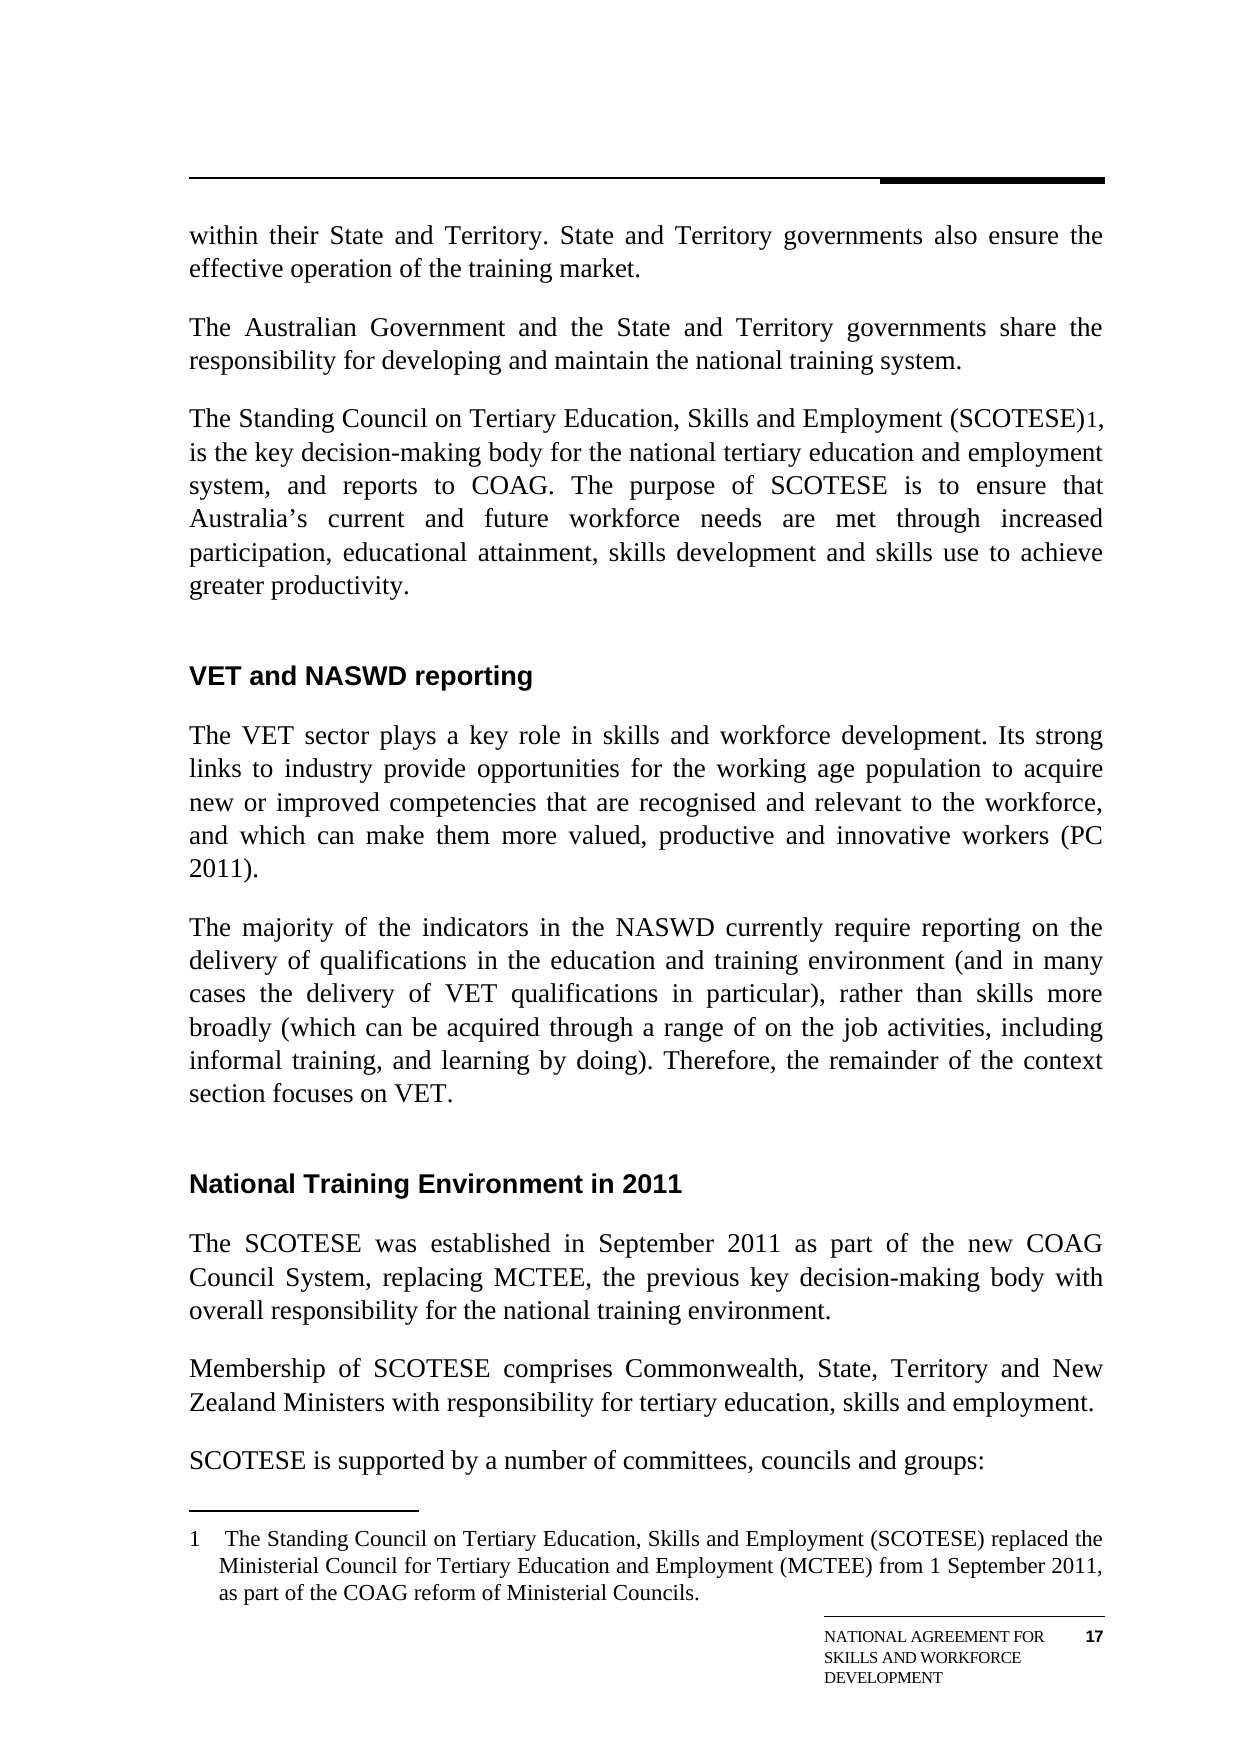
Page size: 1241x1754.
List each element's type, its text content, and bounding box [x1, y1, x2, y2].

subtitle VET and NASWD reporting [189, 658, 1104, 692]
text Membership of SCOTESE comprises Commonwealth, State, Territory and New Zealand Ministers with responsibility for tertiary education, skills and employment. [189, 1350, 1104, 1417]
text The Australian Government and the State and Territory governments share the responsibility for developing and maintain the national training system. [189, 308, 1104, 375]
text The Standing Council on Tertiary Education, Skills and Employment (SCOTESE), is the key decision-making body for the national tertiary education and employment system, and reports to COAG. The purpose of SCOTESE is to ensure that Australia’s current and future workforce needs are met through increased participation, educational attainment, skills development and skills use to achieve greater productivity. [189, 400, 1104, 600]
text The VET sector plays a key role in skills and workforce development. Its strong links to industry provide opportunities for the working age population to acquire new or improved competencies that are recognised and relevant to the workforce, and which can make them more valued, productive and innovative workers (PC 2011). [189, 717, 1104, 883]
text The majority of the indicators in the NASWD currently require reporting on the delivery of qualifications in the education and training environment (and in many cases the delivery of VET qualifications in particular), rather than skills more broadly (which can be acquired through a range of on the job activities, including informal training, and learning by doing). Therefore, the remainder of the context section focuses on VET. [189, 908, 1104, 1108]
text SCOTESE is supported by a number of committees, councils and groups: [189, 1442, 1104, 1475]
text The SCOTESE was established in September 2011 as part of the new COAG Council System, replacing MCTEE, the previous key decision-making body with overall responsibility for the national training environment. [189, 1225, 1104, 1325]
subtitle National Training Environment in 2011 [189, 1167, 1104, 1200]
